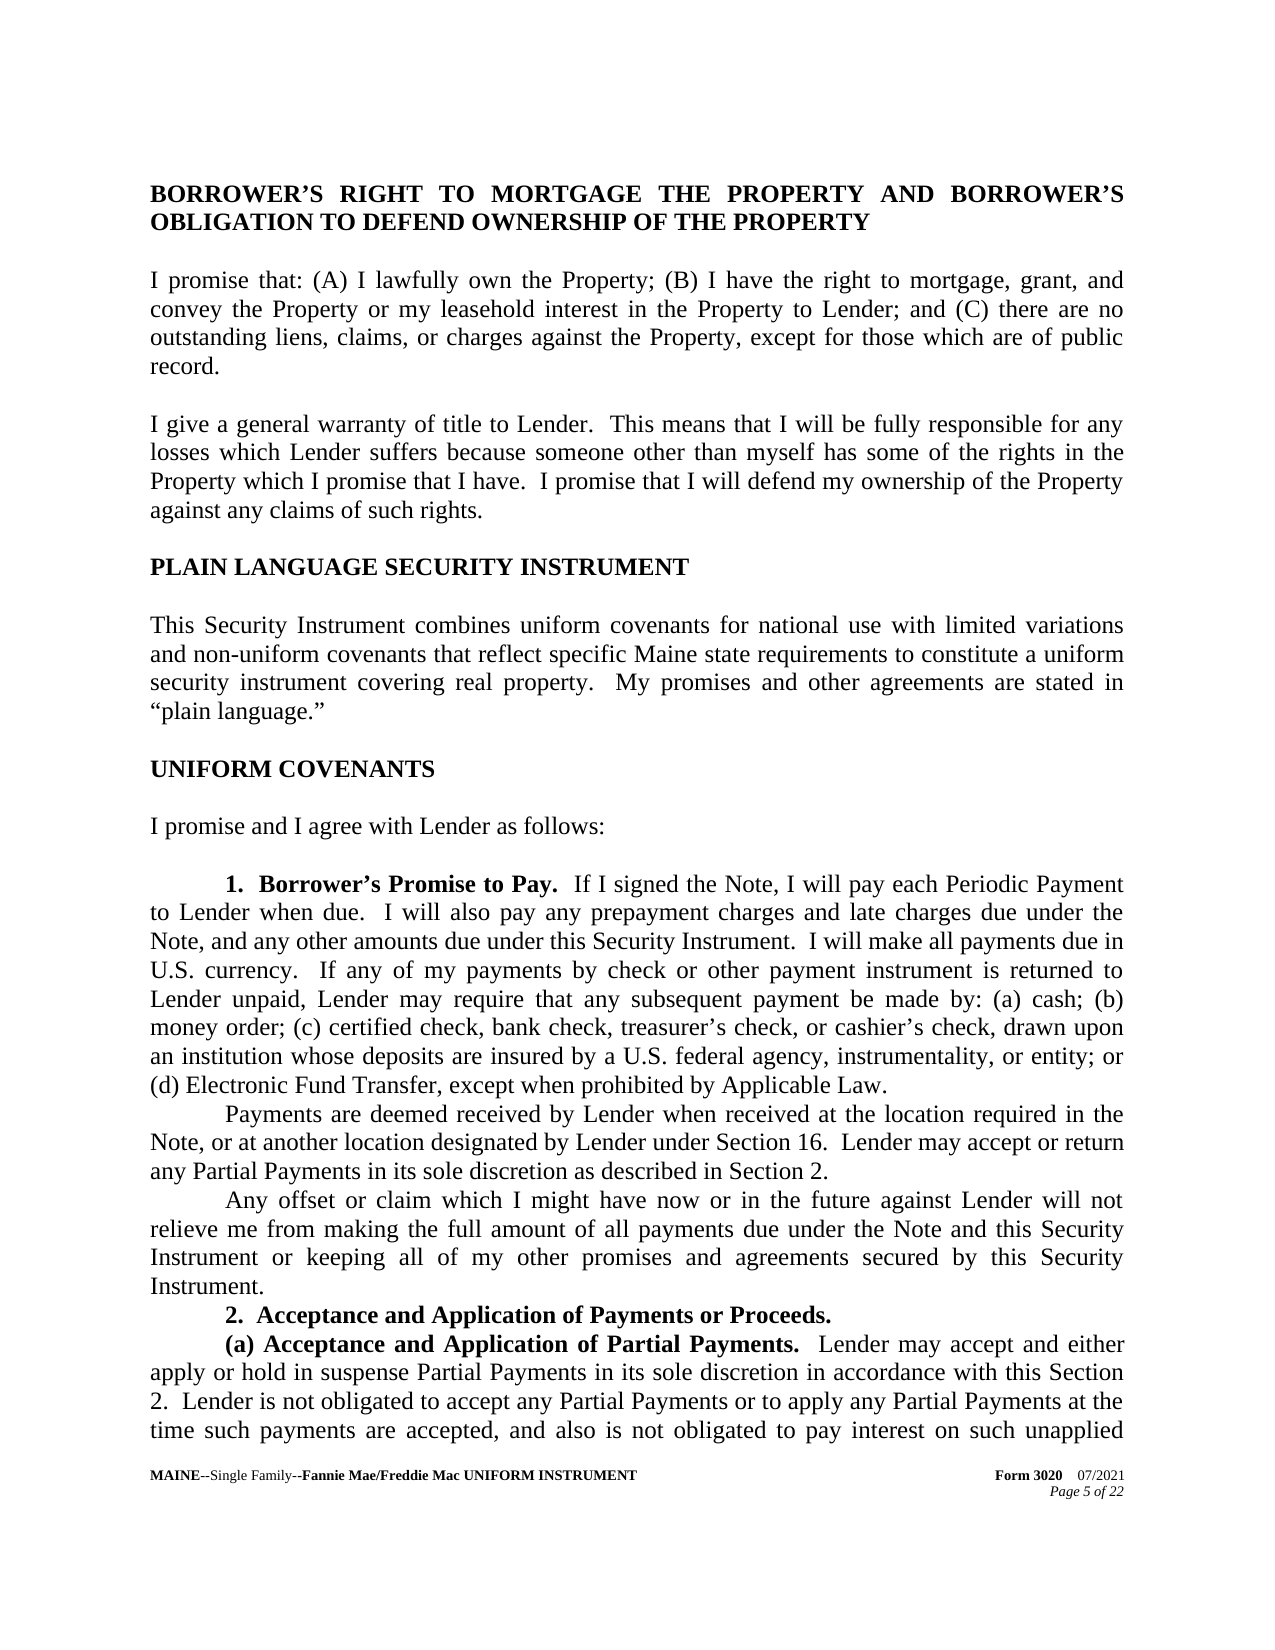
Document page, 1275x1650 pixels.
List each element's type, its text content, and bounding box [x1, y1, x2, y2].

text PLAIN LANGUAGE SECURITY INSTRUMENT [150, 552, 1125, 581]
text BORROWER’S RIGHT TO MORTGAGE THE PROPERTY AND BORROWER’S OBLIGATION TO DEFEND OWNERSHIP OF THE PROPERTY [150, 179, 1125, 236]
text I give a general warranty of title to Lender. This means that I will be fully responsible for any losses which Lender suffers because someone other than myself has some of the rights in the Property which I promise that I have. I promise that I will defend my ownership of the Property against any claims of such rights. [150, 409, 1125, 524]
text This Security Instrument combines uniform covenants for national use with limited variations and non-uniform covenants that reflect specific Maine state requirements to constitute a uniform security instrument covering real property. My promises and other agreements are stated in “plain language.” [150, 610, 1125, 725]
list 2. Acceptance and Application of Payments or Proceeds. [150, 1300, 1125, 1329]
text UNIFORM COVENANTS [150, 754, 1125, 782]
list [150, 1329, 1125, 1444]
text I promise and I agree with Lender as follows: [150, 811, 1125, 840]
text I promise that: (A) I lawfully own the Property; (B) I have the right to mortgage, grant, and convey the Property or my leasehold interest in the Property to Lender; and (C) there are no outstanding liens, claims, or charges against the Property, except for those which are of public record. [150, 265, 1125, 380]
text Payments are deemed received by Lender when received at the location required in the Note, or at another location designated by Lender under Section 16. Lender may accept or return any Partial Payments in its sole discretion as described in Section 2. [150, 1099, 1125, 1185]
list 1. Borrower’s Promise to Pay. If I signed the Note, I will pay each Periodic Payment to Lender when due. I will also pay any prepayment charges and late charges due under the Note, and any other amounts due under this Security Instrument. I will make all payments due in U.S. currency. If any of my payments by check or other payment instrument is returned to Lender unpaid, Lender may require that any subsequent payment be made by: (a) cash; (b) money order; (c) certified check, bank check, treasurer’s check, or cashier’s check, drawn upon an institution whose deposits are insured by a U.S. federal agency, instrumentality, or entity; or (d) Electronic Fund Transfer, except when prohibited by Applicable Law. [150, 869, 1125, 1099]
text Any offset or claim which I might have now or in the future against Lender will not relieve me from making the full amount of all payments due under the Note and this Security Instrument or keeping all of my other promises and agreements secured by this Security Instrument. [150, 1185, 1125, 1300]
